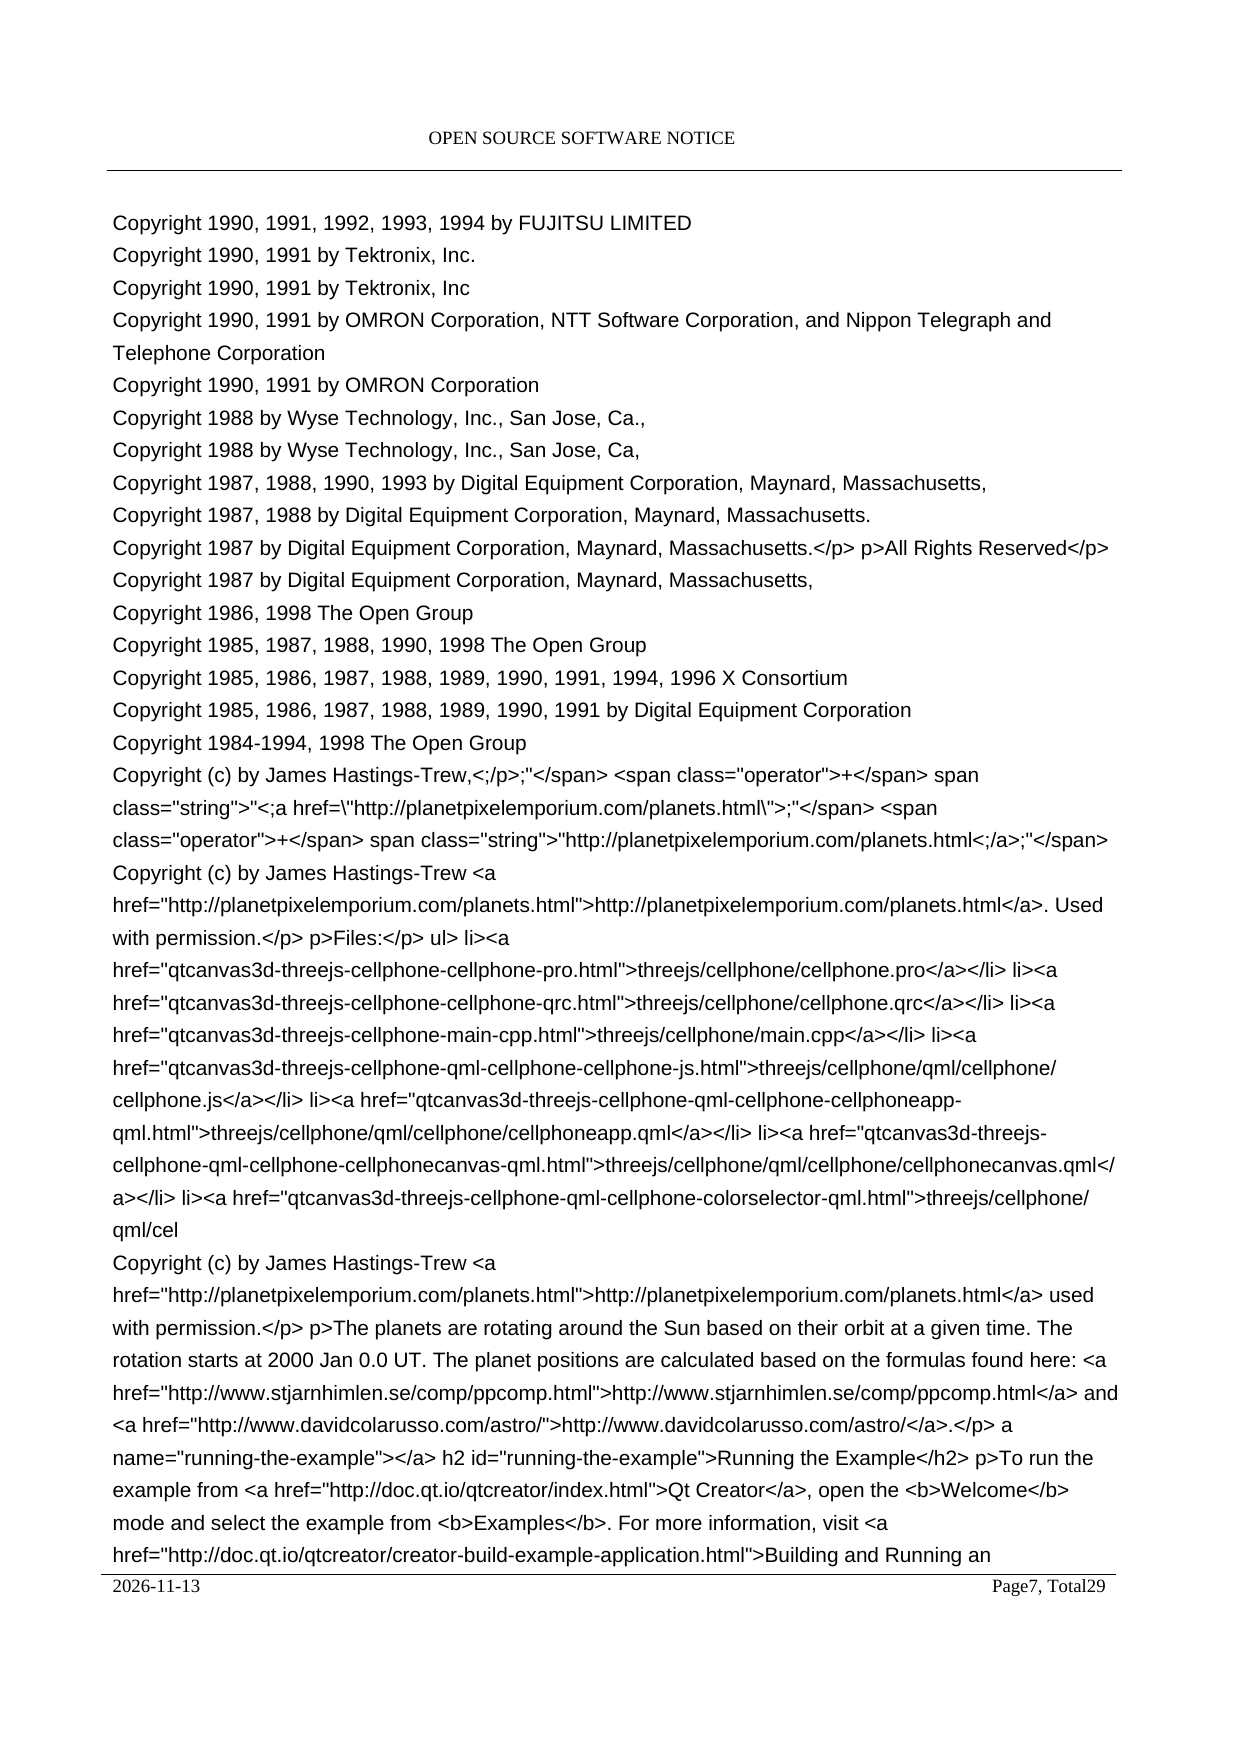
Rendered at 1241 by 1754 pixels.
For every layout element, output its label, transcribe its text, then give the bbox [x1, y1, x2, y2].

text Copyright 1986, 1998 The Open Group [112, 596, 1128, 629]
text Copyright (c) by James Hastings-Trew,<;/p>;"</span> <span class="operator">+</span> span class="string">"<;a href=\"http://planetpixelemporium.com/planets.html\">;"</span> <span class="operator">+</span> span class="string">"http://planetpixelemporium.com/planets.html<;/a>;"</span> [112, 759, 1128, 856]
text Copyright 1988 by Wyse Technology, Inc., San Jose, Ca, [112, 434, 1128, 466]
text Copyright 1987 by Digital Equipment Corporation, Maynard, Massachusetts.</p> p>All Rights Reserved</p> [112, 531, 1128, 564]
text Copyright 1985, 1986, 1987, 1988, 1989, 1990, 1991 by Digital Equipment Corporation [112, 694, 1128, 726]
text Copyright 1985, 1987, 1988, 1990, 1998 The Open Group [112, 629, 1128, 661]
text Copyright 1987 by Digital Equipment Corporation, Maynard, Massachusetts, [112, 564, 1128, 596]
text Copyright 1990, 1991, 1992, 1993, 1994 by FUJITSU LIMITED [112, 206, 1128, 239]
text Copyright 1990, 1991 by Tektronix, Inc. [112, 239, 1128, 271]
text Copyright 1987, 1988 by Digital Equipment Corporation, Maynard, Massachusetts. [112, 499, 1128, 531]
text Copyright (c) by James Hastings-Trew <a href="http://planetpixelemporium.com/planets.html">http://planetpixelemporium.com/planets.html</a>. Used with permission.</p> p>Files:</p> ul> li><a href="qtcanvas3d-threejs-cellphone-cellphone-pro.html">threejs/cellphone/cellphone.pro</a></li> li><a href="qtcanvas3d-threejs-cellphone-cellphone-qrc.html">threejs/cellphone/cellphone.qrc</a></li> li><a href="qtcanvas3d-threejs-cellphone-main-cpp.html">threejs/cellphone/main.cpp</a></li> li><a href="qtcanvas3d-threejs-cellphone-qml-cellphone-cellphone-js.html">threejs/cellphone/qml/cellphone/cellphone.js</a></li> li><a href="qtcanvas3d-threejs-cellphone-qml-cellphone-cellphoneapp-qml.html">threejs/cellphone/qml/cellphone/cellphoneapp.qml</a></li> li><a href="qtcanvas3d-threejs-cellphone-qml-cellphone-cellphonecanvas-qml.html">threejs/cellphone/qml/cellphone/cellphonecanvas.qml</a></li> li><a href="qtcanvas3d-threejs-cellphone-qml-cellphone-colorselector-qml.html">threejs/cellphone/qml/cel [112, 856, 1128, 1246]
text Copyright 1987, 1988, 1990, 1993 by Digital Equipment Corporation, Maynard, Massachusetts, [112, 466, 1128, 499]
text Copyright 1984-1994, 1998 The Open Group [112, 726, 1128, 759]
text Copyright 1988 by Wyse Technology, Inc., San Jose, Ca., [112, 401, 1128, 434]
text Copyright 1990, 1991 by Tektronix, Inc [112, 271, 1128, 304]
text Copyright 1990, 1991 by OMRON Corporation, NTT Software Corporation, and Nippon Telegraph and Telephone Corporation [112, 304, 1128, 369]
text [112, 1246, 1128, 1571]
text Copyright 1990, 1991 by OMRON Corporation [112, 369, 1128, 401]
text Copyright 1985, 1986, 1987, 1988, 1989, 1990, 1991, 1994, 1996 X Consortium [112, 661, 1128, 694]
